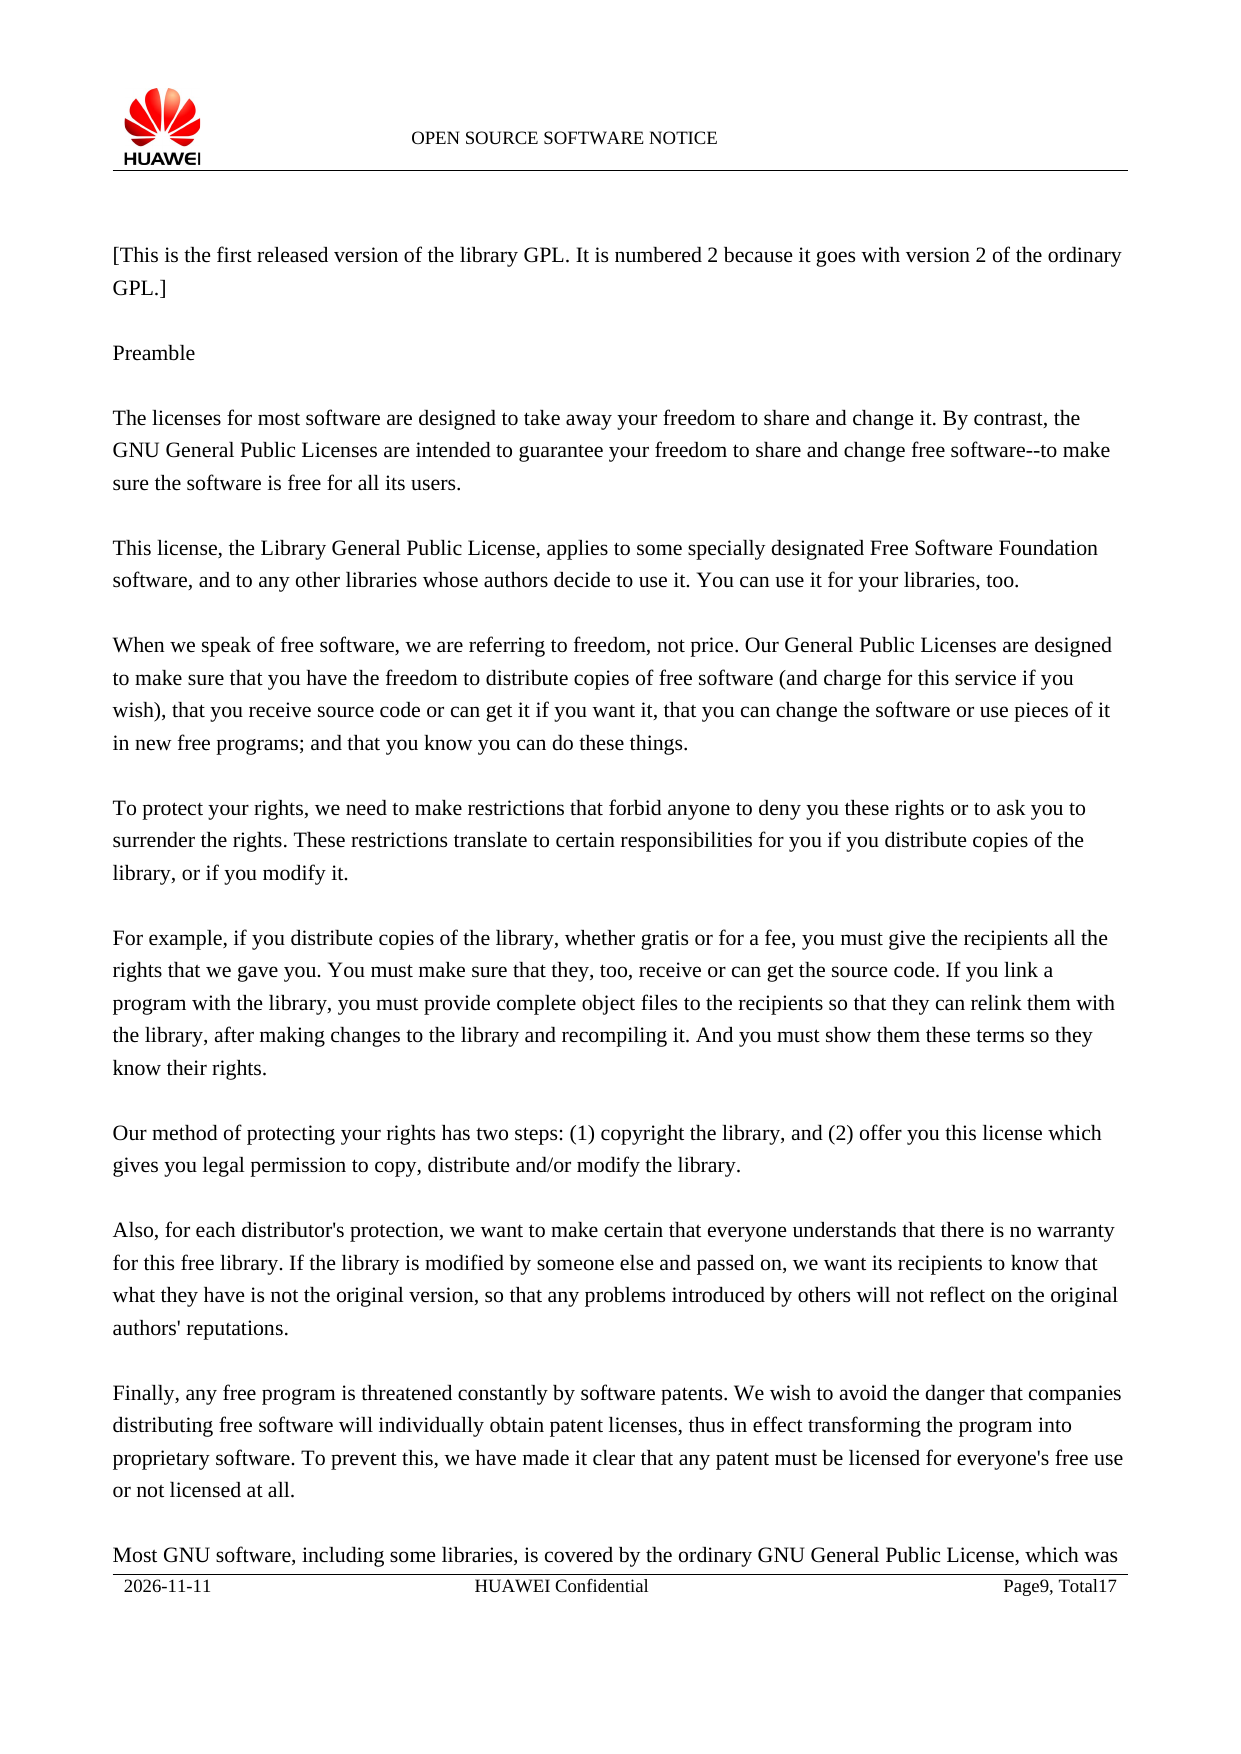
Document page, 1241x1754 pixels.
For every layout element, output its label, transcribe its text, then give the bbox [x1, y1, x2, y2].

picture [124, 88, 201, 165]
